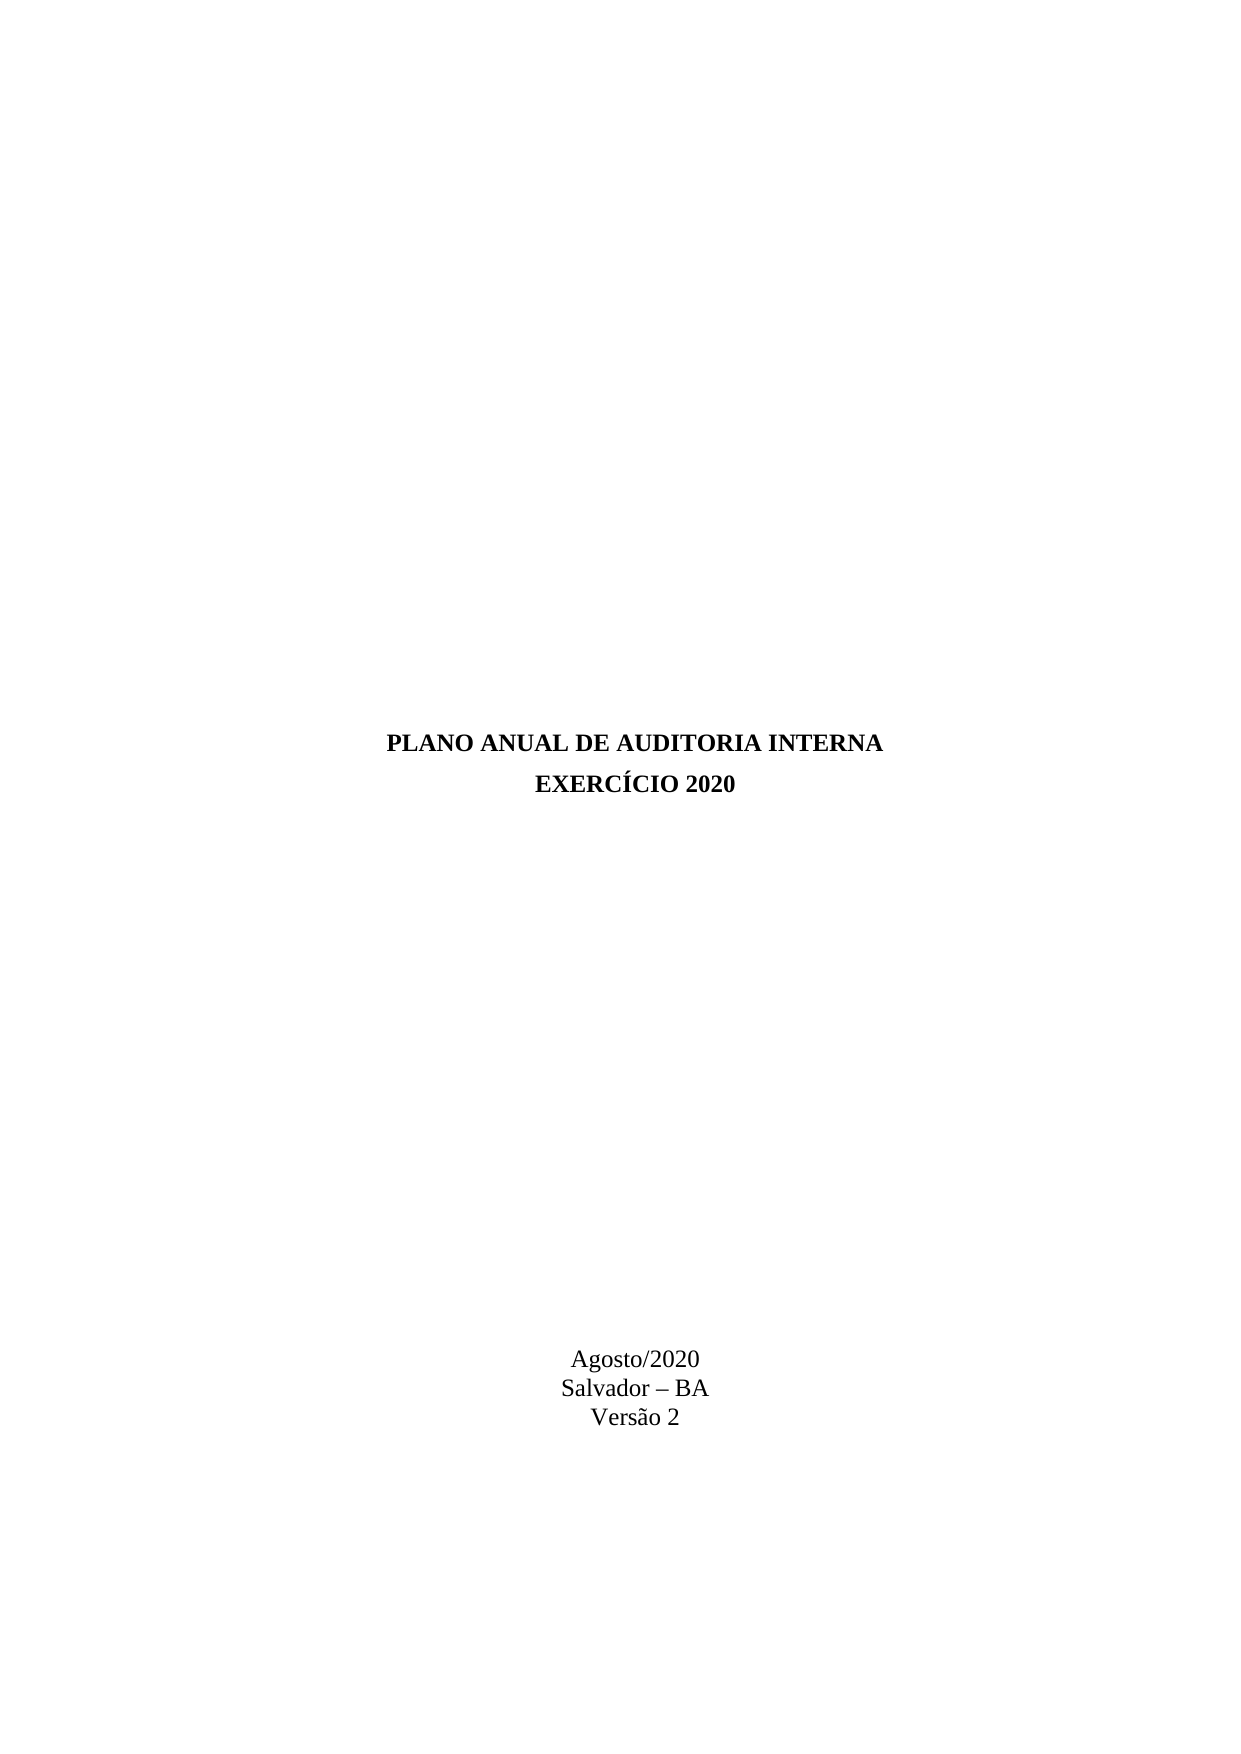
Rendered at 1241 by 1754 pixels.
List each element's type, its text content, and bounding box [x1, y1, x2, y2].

text Agosto/2020 Salvador – BA Versão 2 [561, 1344, 709, 1431]
text PLANO ANUAL DE AUDITORIA INTERNA EXERCÍCIO 2020 [323, 728, 947, 798]
